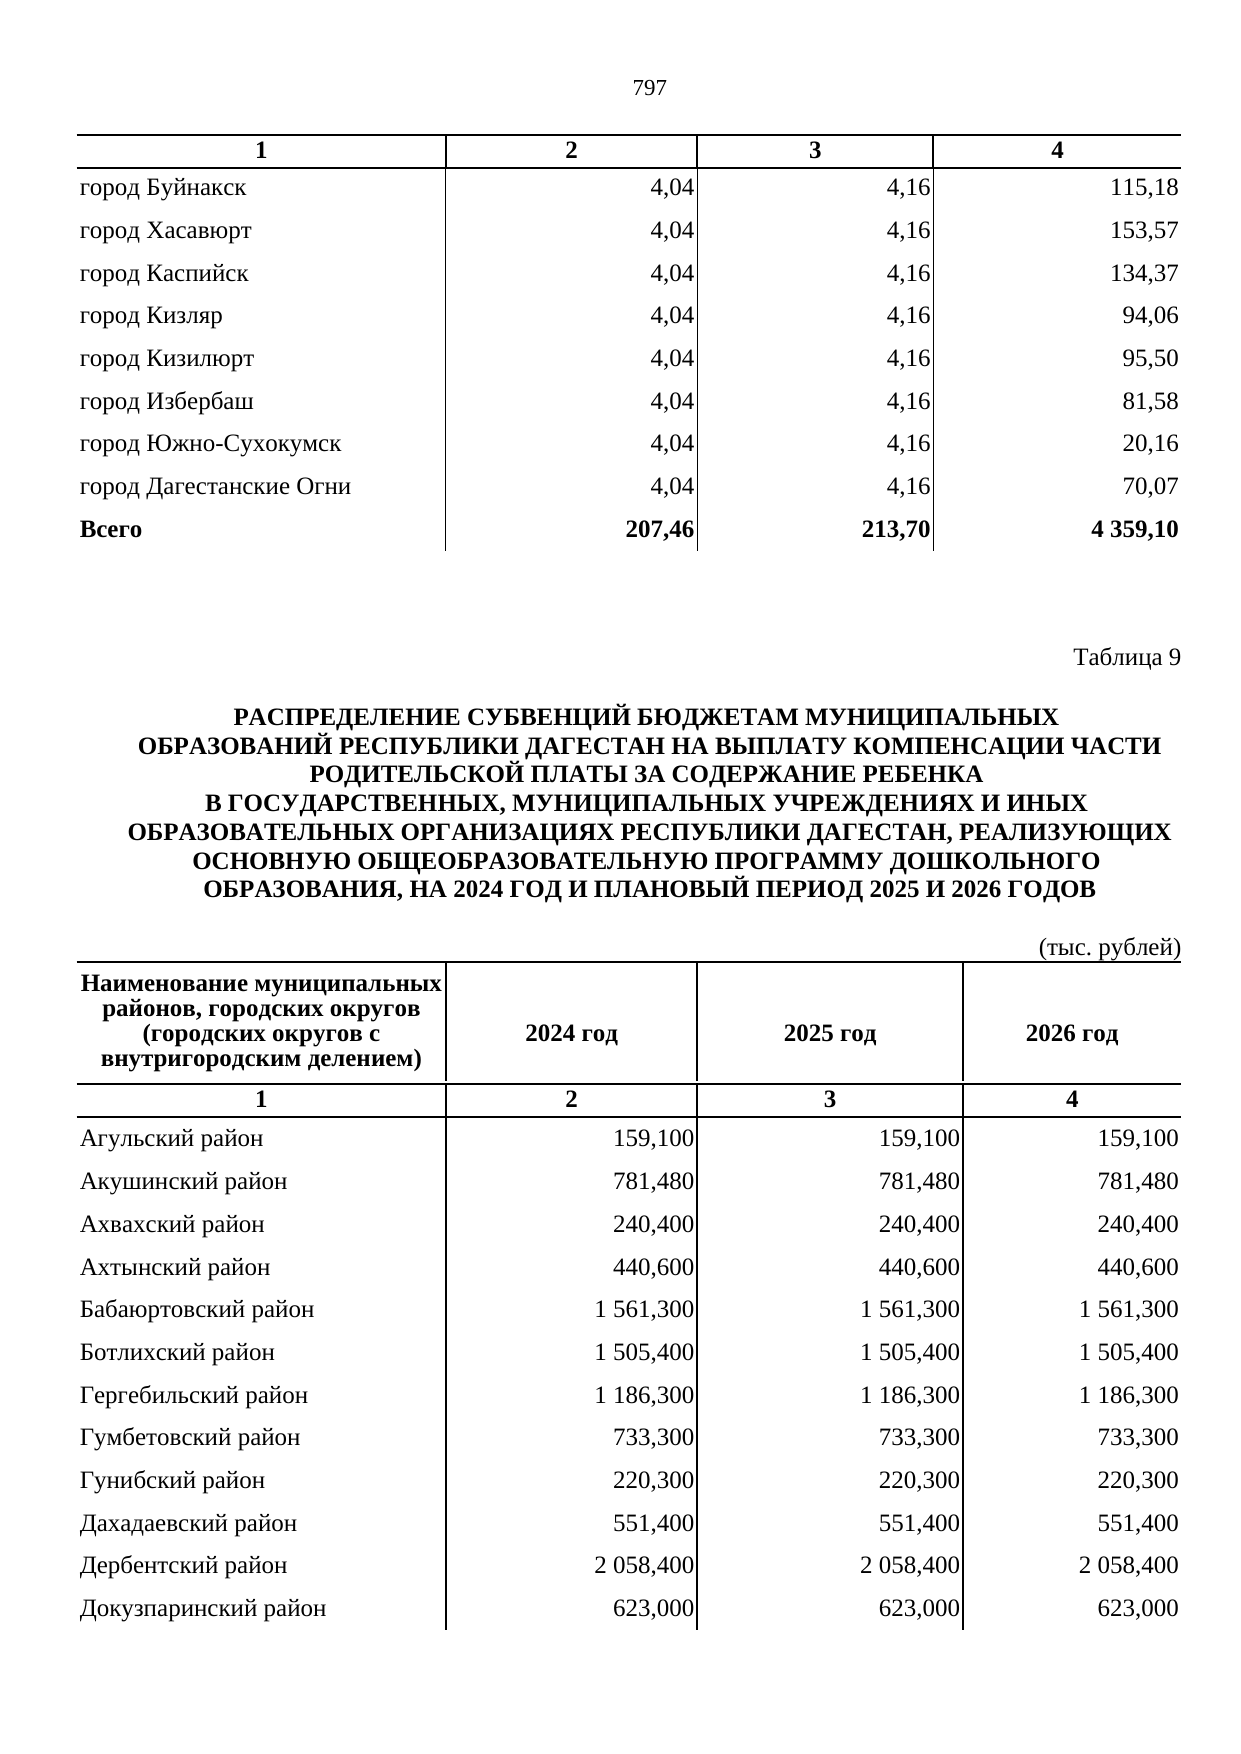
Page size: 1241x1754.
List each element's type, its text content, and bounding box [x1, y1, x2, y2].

table_cell город Кизилюрт [77, 338, 445, 380]
table_cell 4,04 [446, 209, 697, 252]
table_cell 95,50 [934, 338, 1181, 380]
table_cell 1 561,300 [447, 1289, 696, 1331]
text (тыс. рублей) [118, 932, 1181, 961]
table_cell Гунибский район [77, 1460, 445, 1502]
table_cell 81,58 [934, 380, 1181, 423]
table_cell Агульский район [77, 1118, 445, 1161]
table_cell 781,480 [447, 1161, 696, 1203]
table_cell 1 505,400 [964, 1331, 1181, 1374]
table_cell 4,16 [698, 252, 933, 295]
table_cell город Южно-Сухокумск [77, 423, 445, 466]
table_cell 440,600 [698, 1246, 962, 1289]
table_cell 2 058,400 [964, 1545, 1181, 1588]
table_cell Докузпаринский район [77, 1588, 445, 1630]
table_cell 159,100 [964, 1118, 1181, 1161]
table_cell Всего [77, 508, 445, 551]
table_cell Дахадаевский район [77, 1502, 445, 1545]
table_cell 4,16 [698, 423, 933, 466]
table_header 3 [698, 136, 932, 167]
table_header 1 [77, 1085, 445, 1116]
table_cell 94,06 [934, 295, 1181, 337]
table_cell 781,480 [698, 1161, 962, 1203]
table_cell город Кизляр [77, 295, 445, 337]
table_header 2024 год [447, 963, 696, 1081]
table_cell 733,300 [698, 1417, 962, 1459]
table_cell 70,07 [934, 466, 1181, 508]
table_cell 551,400 [698, 1502, 962, 1545]
table_cell 1 186,300 [964, 1374, 1181, 1417]
table_cell Дербентский район [77, 1545, 445, 1588]
table_header 1 [77, 136, 445, 167]
table_cell город Дагестанские Огни [77, 466, 445, 508]
table_cell 733,300 [964, 1417, 1181, 1459]
table_header 4 [934, 136, 1181, 167]
table_cell 623,000 [447, 1588, 696, 1630]
table_cell город Избербаш [77, 380, 445, 423]
table_header 3 [698, 1085, 962, 1116]
table_cell 4,04 [446, 338, 697, 380]
table_cell 240,400 [964, 1203, 1181, 1246]
table_cell 159,100 [698, 1118, 962, 1161]
table_cell 1 561,300 [698, 1289, 962, 1331]
table_cell 4,04 [446, 466, 697, 508]
table_cell 4,16 [698, 338, 933, 380]
table_cell город Буйнакск [77, 169, 445, 209]
table_cell Ботлихский район [77, 1331, 445, 1374]
table_cell 4,16 [698, 209, 933, 252]
table_header 2 [447, 1085, 696, 1116]
table_cell 551,400 [964, 1502, 1181, 1545]
table_cell 623,000 [698, 1588, 962, 1630]
table_cell 551,400 [447, 1502, 696, 1545]
table_cell 4,04 [446, 380, 697, 423]
table_cell 781,480 [964, 1161, 1181, 1203]
table_cell 1 186,300 [698, 1374, 962, 1417]
table_cell 4,04 [446, 295, 697, 337]
table_header 4 [964, 1085, 1181, 1116]
table_cell Акушинский район [77, 1161, 445, 1203]
table_cell 220,300 [698, 1460, 962, 1502]
table_cell 440,600 [964, 1246, 1181, 1289]
table_cell 4,04 [446, 423, 697, 466]
table_cell 115,18 [934, 169, 1181, 209]
table_header 2 [447, 136, 696, 167]
table_cell город Каспийск [77, 252, 445, 295]
table_cell Гергебильский район [77, 1374, 445, 1417]
table_cell 220,300 [964, 1460, 1181, 1502]
table_cell 1 505,400 [447, 1331, 696, 1374]
table_cell Гумбетовский район [77, 1417, 445, 1459]
table_cell 213,70 [698, 508, 933, 551]
table_cell 20,16 [934, 423, 1181, 466]
table_cell 2 058,400 [447, 1545, 696, 1588]
table_cell 1 186,300 [447, 1374, 696, 1417]
table_cell 2 058,400 [698, 1545, 962, 1588]
table_cell 240,400 [447, 1203, 696, 1246]
table_cell 220,300 [447, 1460, 696, 1502]
table_cell 1 505,400 [698, 1331, 962, 1374]
table_cell город Хасавюрт [77, 209, 445, 252]
table_cell 4,04 [446, 252, 697, 295]
table_header 2025 год [698, 963, 962, 1081]
table_header 2026 год [964, 963, 1181, 1081]
table_cell 4,16 [698, 295, 933, 337]
text РАСПРЕДЕЛЕНИЕ СУБВЕНЦИЙ БЮДЖЕТАМ МУНИЦИПАЛЬНЫХ ОБРАЗОВАНИЙ РЕСПУБЛИКИ ДАГЕСТАН НА ВЫПЛАТУ КОМПЕНСАЦИИ ЧАСТИ РОДИТЕЛЬСКОЙ ПЛАТЫ ЗА СОДЕРЖАНИЕ РЕБЕНКА В ГОСУДАРСТВЕННЫХ, МУНИЦИПАЛЬНЫХ УЧРЕЖДЕНИЯХ И ИНЫХ ОБРАЗОВАТЕЛЬНЫХ ОРГАНИЗАЦИЯХ РЕСПУБЛИКИ ДАГЕСТАН, РЕАЛИЗУЮЩИХ ОСНОВНУЮ ОБЩЕОБРАЗОВАТЕЛЬНУЮ ПРОГРАММУ ДОШКОЛЬНОГО ОБРАЗОВАНИЯ, НА 2024 ГОД И ПЛАНОВЫЙ ПЕРИОД 2025 И 2026 ГОДОВ [118, 702, 1181, 903]
table_cell 1 561,300 [964, 1289, 1181, 1331]
table_cell Ахтынский район [77, 1246, 445, 1289]
text Таблица 9 [118, 642, 1181, 671]
table_cell 159,100 [447, 1118, 696, 1161]
table_cell 733,300 [447, 1417, 696, 1459]
table_cell 4,16 [698, 466, 933, 508]
table_cell Бабаюртовский район [77, 1289, 445, 1331]
table_cell 4 359,10 [934, 508, 1181, 551]
table_cell 4,16 [698, 169, 933, 209]
table_cell 623,000 [964, 1588, 1181, 1630]
table_cell 4,16 [698, 380, 933, 423]
table_header Наименование муниципальных районов, городских округов (городских округов с внутригородским делением) [77, 963, 445, 1081]
table_cell 440,600 [447, 1246, 696, 1289]
table_cell 207,46 [446, 508, 697, 551]
table_cell Ахвахский район [77, 1203, 445, 1246]
table_cell 134,37 [934, 252, 1181, 295]
table_cell 240,400 [698, 1203, 962, 1246]
table_cell 4,04 [446, 169, 697, 209]
table_cell 153,57 [934, 209, 1181, 252]
